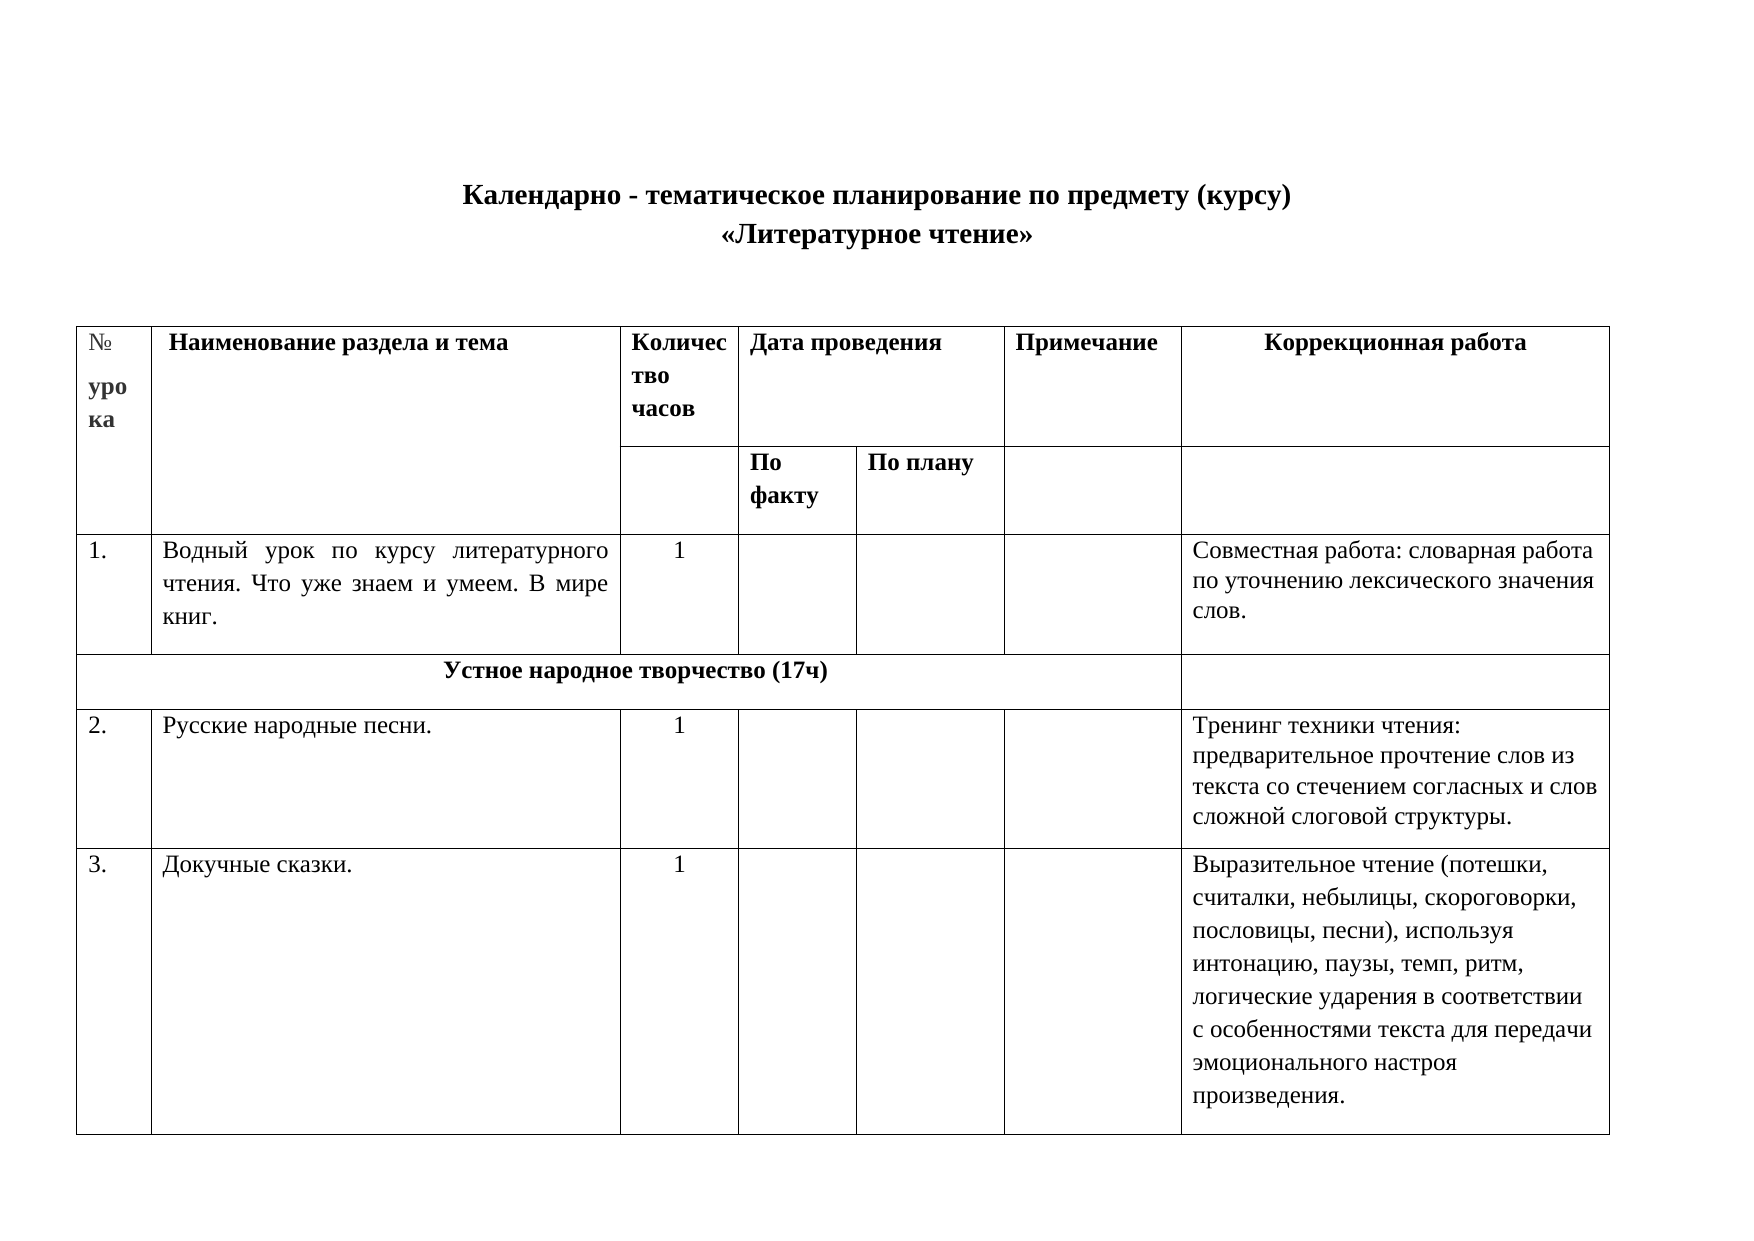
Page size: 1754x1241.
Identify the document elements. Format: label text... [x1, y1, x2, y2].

table_cell 1. [77, 535, 151, 654]
table_cell [1005, 447, 1181, 534]
table_cell 2. [77, 710, 151, 848]
table_header Количество часов [621, 327, 738, 446]
table_cell [1182, 655, 1609, 709]
table_header № урока [77, 327, 151, 534]
table_cell Тренинг техники чтения: предварительное прочтение слов из текста со стечением согласных и слов сложной слоговой структуры. [1182, 710, 1609, 848]
table_cell [857, 535, 1004, 654]
table_cell [1005, 710, 1181, 848]
table_header Наименование раздела и тема [152, 327, 620, 534]
table_cell По факту [739, 447, 856, 534]
table_cell По плану [857, 447, 1004, 534]
table_cell 3. [77, 849, 151, 1134]
table_cell 1 [621, 849, 738, 1134]
table_cell [1182, 447, 1609, 534]
table_header Коррекционная работа [1182, 327, 1609, 446]
table_cell Устное народное творчество (17ч) [77, 655, 1181, 709]
table_cell [857, 849, 1004, 1134]
table_cell [739, 535, 856, 654]
text Календарно - тематическое планирование по предмету (курсу) [118, 177, 1636, 211]
table_cell [739, 710, 856, 848]
table_cell Совместная работа: словарная работа по уточнению лексического значения слов. [1182, 535, 1609, 654]
table_cell 1 [621, 710, 738, 848]
table_cell [739, 849, 856, 1134]
table_cell Докучные сказки. [152, 849, 620, 1134]
table_cell [857, 710, 1004, 848]
text «Литературное чтение» [118, 216, 1636, 249]
table_cell 1 [621, 535, 738, 654]
table_cell [1005, 849, 1181, 1134]
table_cell Водный урок по курсу литературного чтения. Что уже знаем и умеем. В мире книг. [152, 535, 620, 654]
table_cell [1005, 535, 1181, 654]
table_cell Выразительное чтение (потешки, считалки, небылицы, скороговорки, пословицы, песни), используя интонацию, паузы, темп, ритм, логические ударения в соответствии с особенностями текста для передачи эмоционального настроя произведения. [1182, 849, 1609, 1134]
table_cell [621, 447, 738, 534]
table_cell Русские народные песни. [152, 710, 620, 848]
table_header Дата проведения [739, 327, 1004, 446]
table_header Примечание [1005, 327, 1181, 446]
